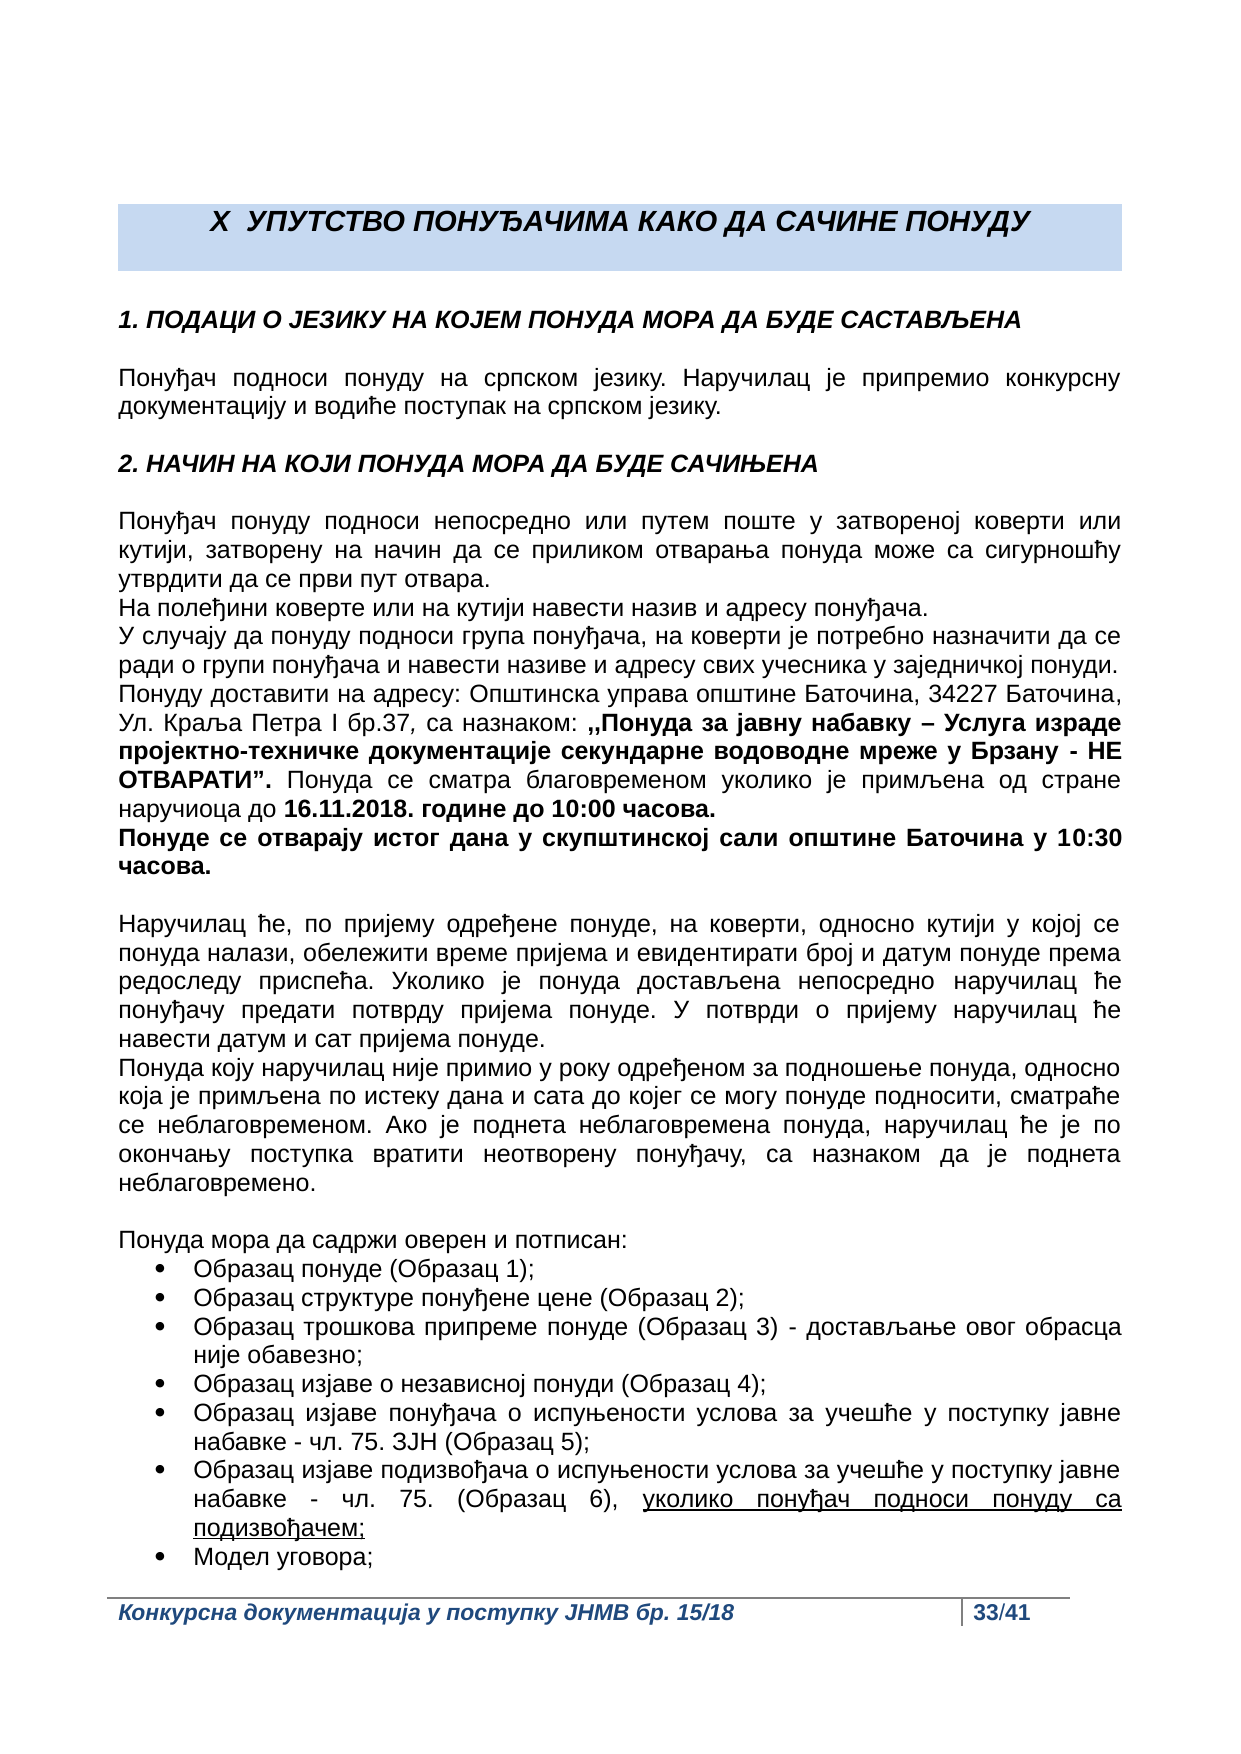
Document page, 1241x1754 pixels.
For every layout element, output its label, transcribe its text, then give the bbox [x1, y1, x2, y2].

list Образац трошкова припреме понуде (Образац 3) - достављање овог обрасца није обавезно; [156, 1311, 1122, 1369]
list Образац понуде (Образац 1); [156, 1254, 1122, 1283]
text Понуду доставити на адресу: Општинска управа општине Баточина, 34227 Баточина, Ул. Краља Петра I бр.37, са назнаком: ,,Понуда за јавну набавку – Услуга израде пројектно-техничке документације секундарне водоводне мреже у Брзану - НЕ ОТВАРАТИ”. Понуда се сматра благовременом уколико је примљена од стране наручиоца до 16.11.2018. године до 10:00 часова. [118, 679, 1122, 822]
text Понуђач подноси понуду на српском језику. Наручилац је припремио конкурсну документацију и водиће поступак на српском језику. [118, 362, 1122, 420]
text X УПУТСТВО ПОНУЂАЧИМА КАКО ДА САЧИНЕ ПОНУДУ [118, 204, 1122, 238]
text Понуда мора да садржи оверен и потписан: [118, 1225, 1122, 1254]
text 1. ПОДАЦИ О ЈЕЗИКУ НА КОЈЕМ ПОНУДА МОРА ДА БУДЕ САСТАВЉЕНА [118, 305, 1122, 334]
text Понуђач понуду подноси непосредно или путем поште у затвореној коверти или кутији, затворену на начин да се приликом отварања понуда може са сигурношћу утврдити да се први пут отвара. [118, 506, 1122, 592]
text На полеђини коверте или на кутији навести назив и адресу понуђача. [118, 592, 1122, 621]
list Образац структуре понуђене цене (Образац 2); [156, 1283, 1122, 1311]
text Наручилац ће, по пријему одређене понуде, на коверти, односно кутији у којој се понуда налази, обележити време пријема и евидентирати број и датум понуде према редоследу приспећа. Уколико је понуда достављена непосредно наручилац ће понуђачу предати потврду пријема понуде. У потврди о пријему наручилац ће навести датум и сат пријема понуде. [118, 909, 1122, 1052]
list Модел уговора; [156, 1542, 1122, 1571]
text Понуде се отварају истог дана у скупштинској сали општине Баточина у 10:30 часова. [118, 822, 1122, 880]
text У случају да понуду подноси група понуђача, на коверти је потребно назначити да се ради о групи понуђача и навести називе и адресу свих учесника у заједничкој понуди. [118, 621, 1122, 679]
text Понуда коју наручилац није примио у року одређеном за подношење понуда, односно која је примљена по истеку дана и сата до којег се могу понуде подносити, сматраће се неблаговременом. Ако је поднета неблаговремена понуда, наручилац ће је по окончању поступка вратити неотворену понуђачу, са назнаком да је поднета неблаговремено. [118, 1052, 1122, 1196]
list Образац изјаве понуђача о испуњености услова за учешће у поступку јавне набавке - чл. 75. ЗЈН (Образац 5); [156, 1398, 1122, 1456]
text 2. НАЧИН НА КОЈИ ПОНУДА МОРА ДА БУДЕ САЧИЊЕНА [118, 449, 1122, 477]
list Образац изјаве о независној понуди (Образац 4); [156, 1369, 1122, 1398]
list Образац изјаве подизвођача о испуњености услова за учешће у поступку јавне набавке - чл. 75. (Образац 6), уколико понуђач подноси понуду са подизвођачем; [156, 1456, 1122, 1542]
